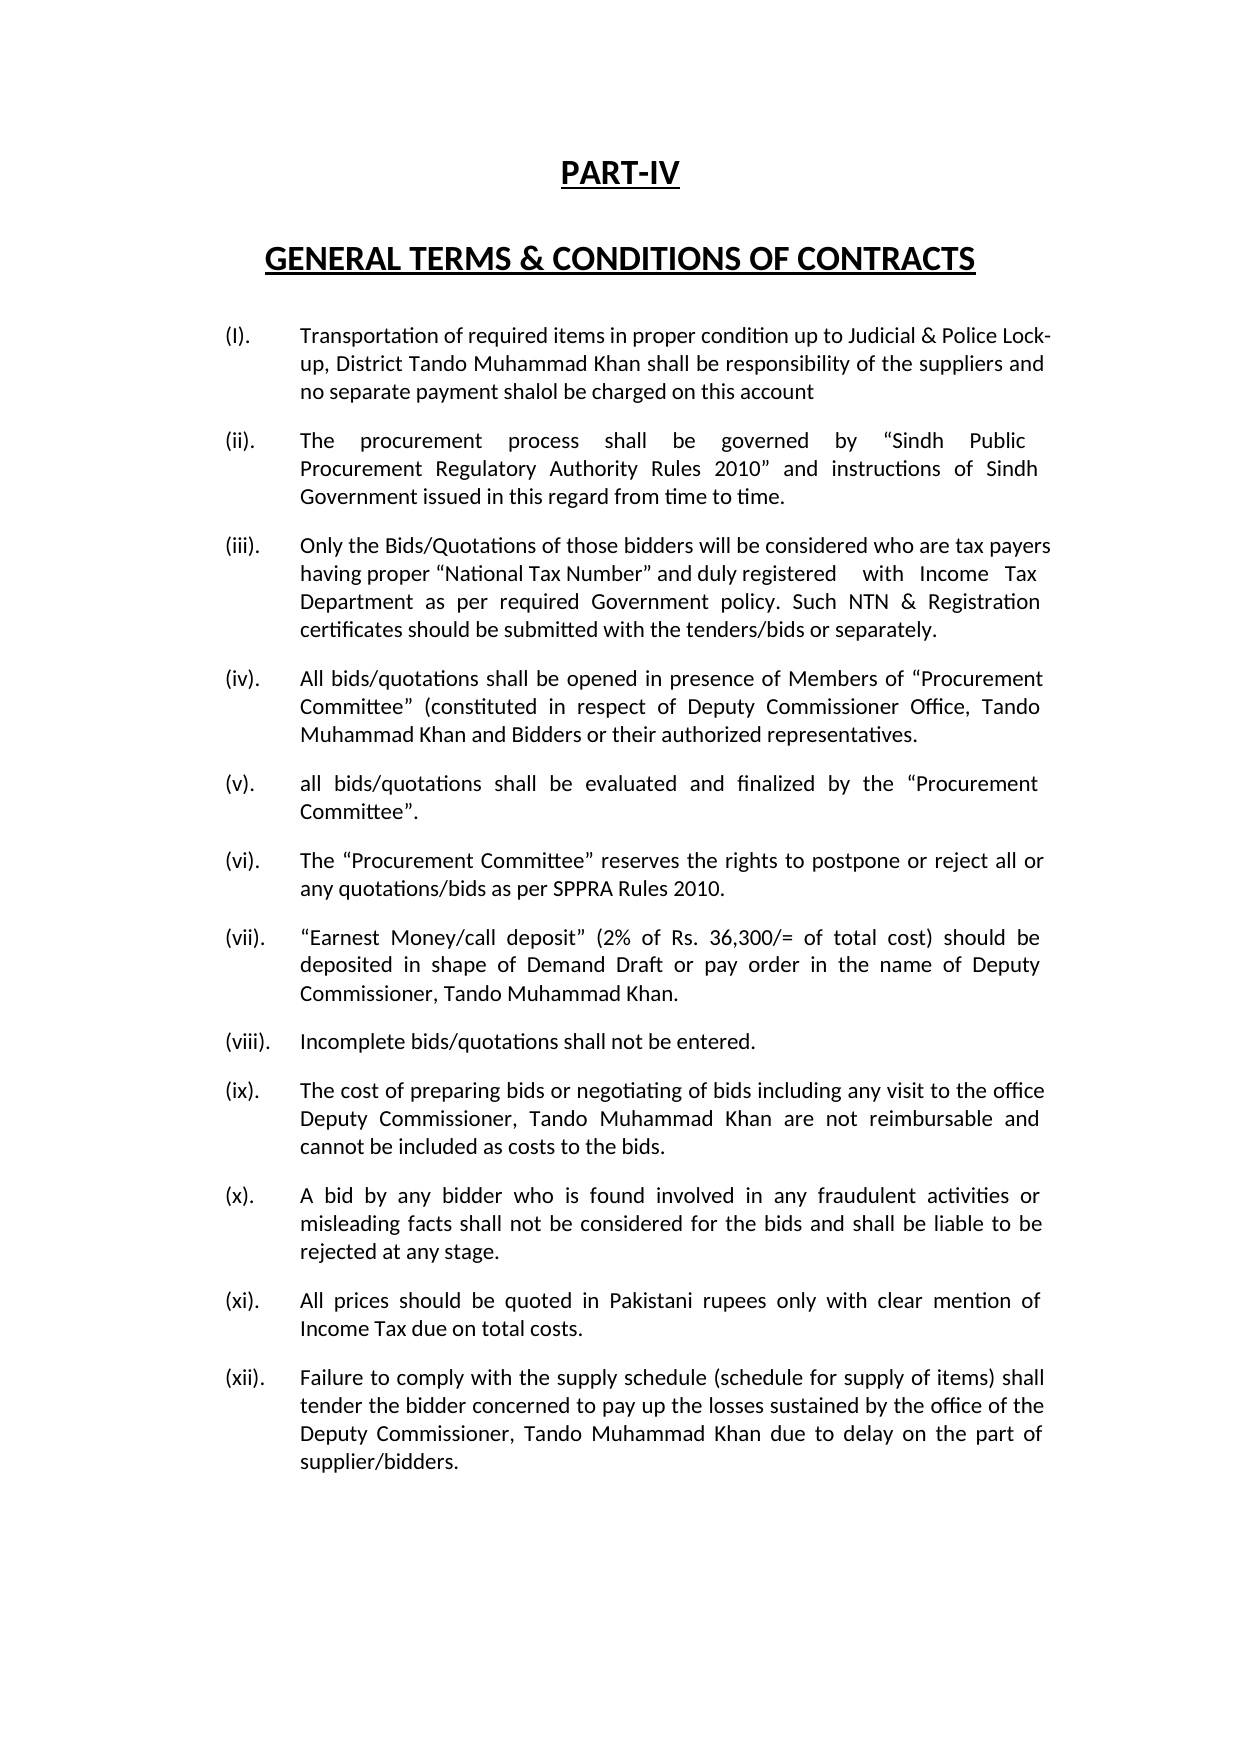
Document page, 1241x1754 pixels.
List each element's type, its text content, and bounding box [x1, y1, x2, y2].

text GENERAL TERMS & CONDITIONS OF CONTRACTS [187, 236, 1053, 279]
text (vii). “Earnest Money/call deposit” (2% of Rs. 36,300/= of total cost) should be deposited in shape of Demand Draft or pay order in the name of Deputy Commissioner, Tando Muhammad Khan. [225, 923, 1053, 1007]
text (viii). Incomplete bids/quotations shall not be entered. [225, 1027, 1053, 1056]
text (iv). All bids/quotations shall be opened in presence of Members of “Procurement Committee” (constituted in respect of Deputy Commissioner Office, Tando Muhammad Khan and Bidders or their authorized representatives. [225, 664, 1053, 748]
text (v). all bids/quotations shall be evaluated and finalized by the “Procurement Committee”. [225, 769, 1053, 825]
text (vi). The “Procurement Committee” reserves the rights to postpone or reject all or any quotations/bids as per SPPRA Rules 2010. [225, 846, 1053, 902]
text (x). A bid by any bidder who is found involved in any fraudulent activities or misleading facts shall not be considered for the bids and shall be liable to be rejected at any stage. [225, 1181, 1053, 1265]
text (iii). Only the Bids/Quotations of those bidders will be considered who are tax payers having proper “National Tax Number” and duly registered with Income Tax Department as per required Government policy. Such NTN & Registration certificates should be submitted with the tenders/bids or separately. [225, 531, 1053, 643]
text (ii). The procurement process shall be governed by “Sindh Public Procurement Regulatory Authority Rules 2010” and instructions of Sindh Government issued in this regard from time to time. [225, 426, 1053, 510]
text (ix). The cost of preparing bids or negotiating of bids including any visit to the office Deputy Commissioner, Tando Muhammad Khan are not reimbursable and cannot be included as costs to the bids. [225, 1076, 1053, 1160]
text (xi). All prices should be quoted in Pakistani rupees only with clear mention of Income Tax due on total costs. [225, 1286, 1053, 1342]
text PART-IV [187, 150, 1053, 193]
text (I). Transportation of required items in proper condition up to Judicial & Police Lock- up, District Tando Muhammad Khan shall be responsibility of the suppliers and no separate payment shalol be charged on this account [187, 321, 1053, 405]
text (xii). Failure to comply with the supply schedule (schedule for supply of items) shall tender the bidder concerned to pay up the losses sustained by the office of the Deputy Commissioner, Tando Muhammad Khan due to delay on the part of supplier/bidders. [225, 1363, 1053, 1475]
